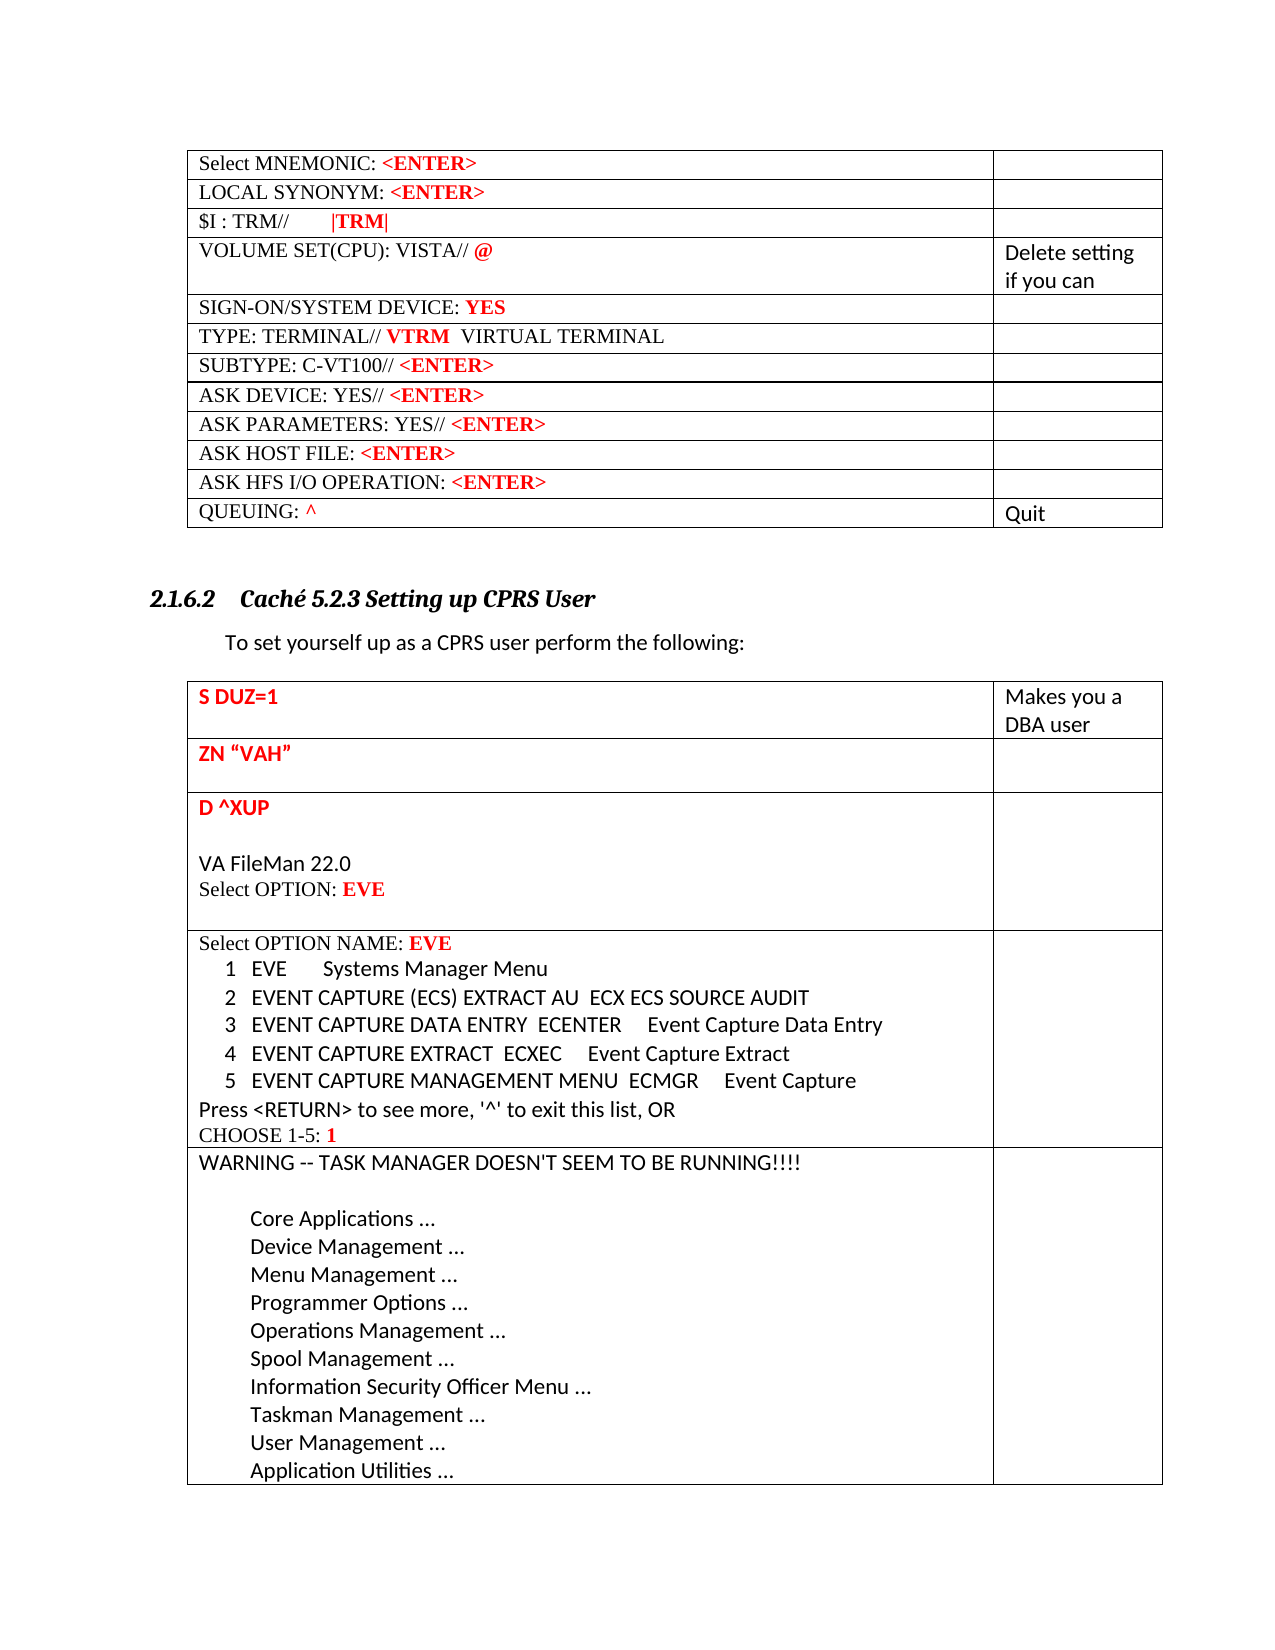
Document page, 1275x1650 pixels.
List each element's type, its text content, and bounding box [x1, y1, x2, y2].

table_cell [994, 470, 1162, 498]
table_cell [994, 151, 1162, 179]
table_cell [994, 295, 1162, 323]
table_cell [994, 1148, 1162, 1484]
table_cell $I : TRM// |TRM| [188, 209, 993, 237]
table_cell Select MNEMONIC: <ENTER> [188, 151, 993, 179]
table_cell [188, 1148, 993, 1484]
table_cell ZN “VAH” [188, 739, 993, 792]
table_cell ASK HFS I/O OPERATION: <ENTER> [188, 470, 993, 498]
table_cell TYPE: TERMINAL// VTRM VIRTUAL TERMINAL [188, 324, 993, 352]
table_header Makes you a DBA user [994, 682, 1162, 738]
table_cell D ^XUP VA FileMan 22.0 Select OPTION: EVE [188, 793, 993, 929]
table_cell Quit [994, 499, 1162, 527]
table_cell ASK PARAMETERS: YES// <ENTER> [188, 412, 993, 439]
table_cell ASK DEVICE: YES// <ENTER> [188, 383, 993, 411]
table_cell QUEUING: ^ [188, 499, 993, 527]
table_cell [994, 931, 1162, 1147]
table_cell [994, 739, 1162, 792]
table_cell [994, 412, 1162, 439]
table_cell Select OPTION NAME: EVE 1 EVE Systems Manager Menu 2 EVENT CAPTURE (ECS) EXTRACT AU ECX ECS SOURCE AUDIT 3 EVENT CAPTURE DATA ENTRY ECENTER Event Capture Data Entry 4 EVENT CAPTURE EXTRACT ECXEC Event Capture Extract 5 EVENT CAPTURE MANAGEMENT MENU ECMGR Event Capture Press <RETURN> to see more, '^' to exit this list, OR CHOOSE 1-5: 1 [188, 931, 993, 1147]
text To set yourself up as a CPRS user perform the following: [150, 628, 1125, 656]
table_cell ASK HOST FILE: <ENTER> [188, 441, 993, 469]
table_cell [994, 354, 1162, 381]
subtitle Caché 5.2.3 Setting up CPRS User [150, 585, 1125, 614]
table_cell Delete setting if you can [994, 238, 1162, 294]
table_cell [994, 793, 1162, 929]
table_cell VOLUME SET(CPU): VISTA// @ [188, 238, 993, 294]
table_cell SUBTYPE: C-VT100// <ENTER> [188, 354, 993, 381]
table_cell LOCAL SYNONYM: <ENTER> [188, 180, 993, 208]
table_cell [994, 383, 1162, 411]
table_cell [994, 180, 1162, 208]
table_cell [994, 441, 1162, 469]
table_header S DUZ=1 [188, 682, 993, 738]
table_cell SIGN-ON/SYSTEM DEVICE: YES [188, 295, 993, 323]
table_cell [994, 209, 1162, 237]
table_cell [994, 324, 1162, 352]
